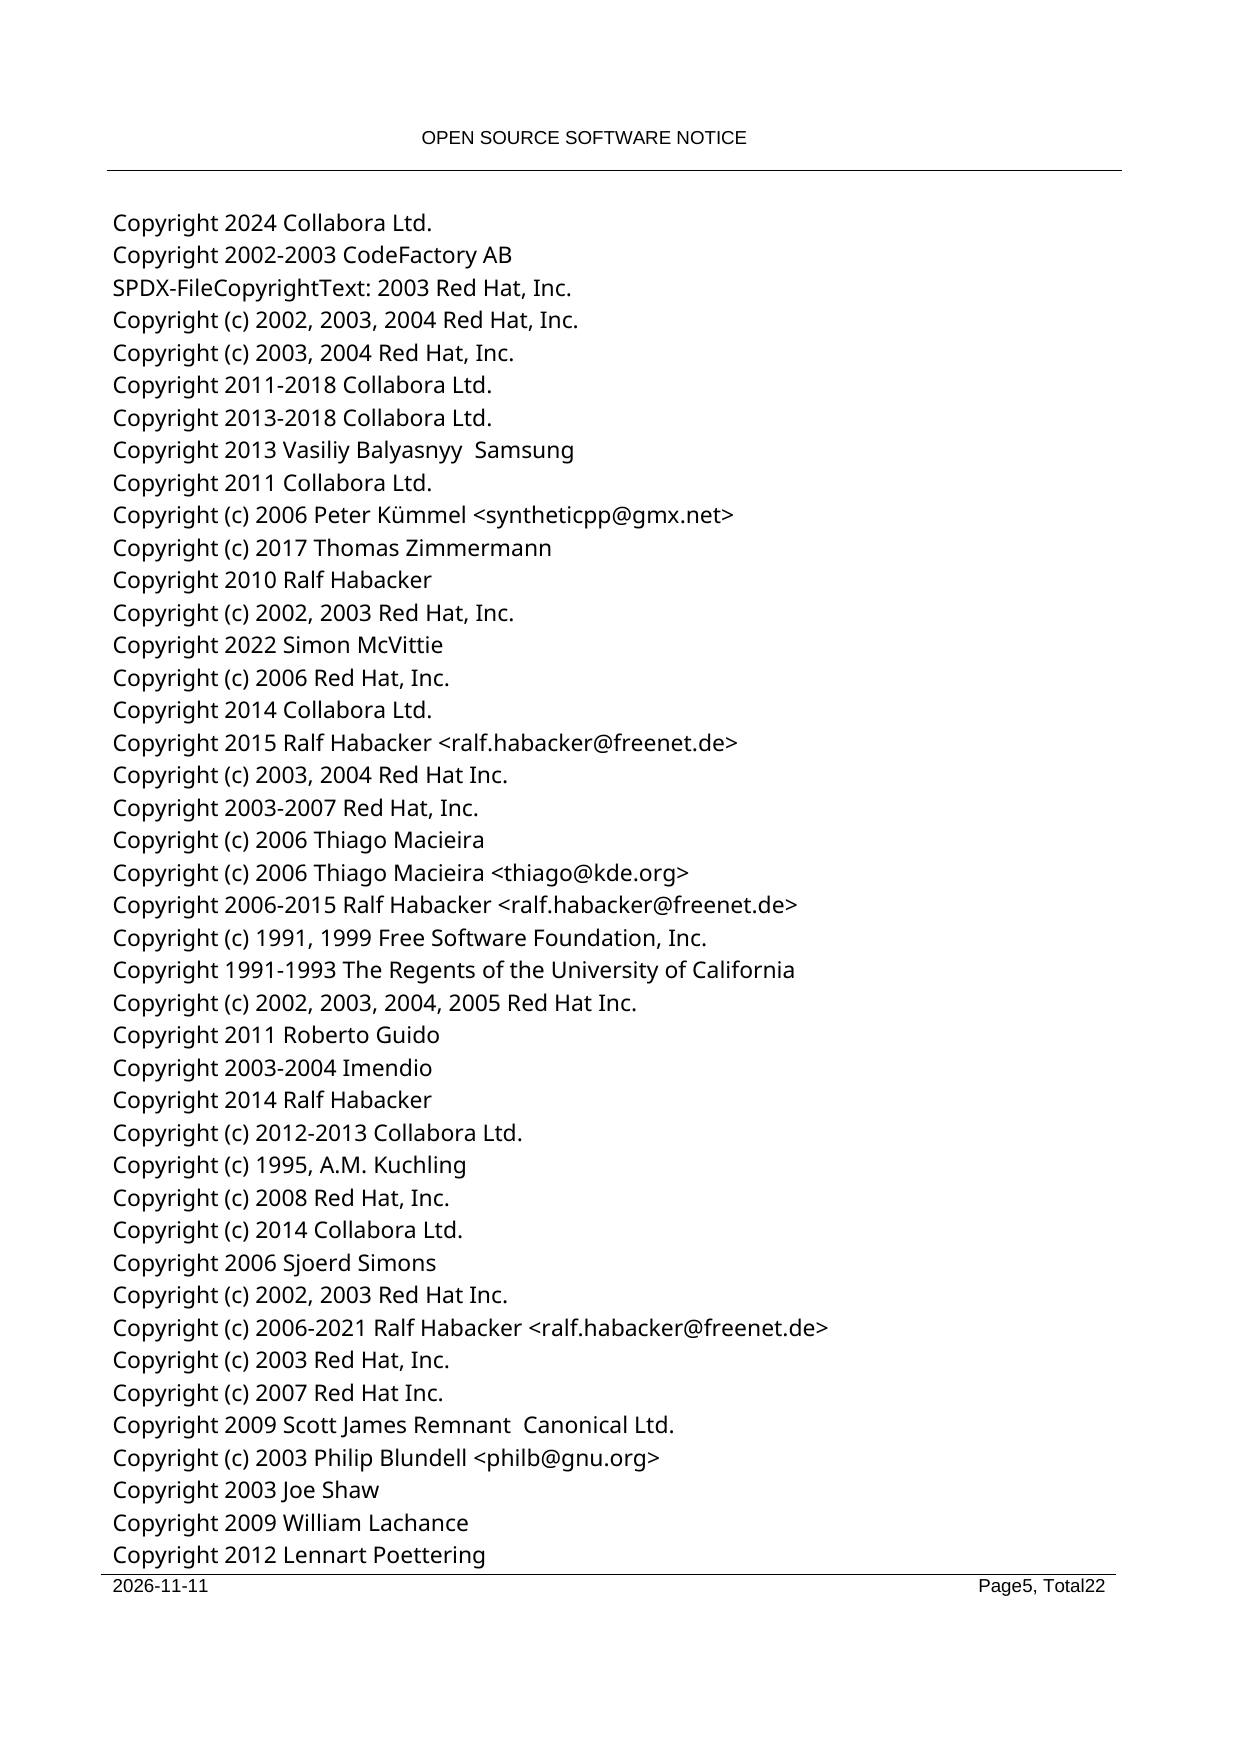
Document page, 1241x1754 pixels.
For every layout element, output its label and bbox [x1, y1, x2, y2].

text [112, 206, 1128, 1571]
